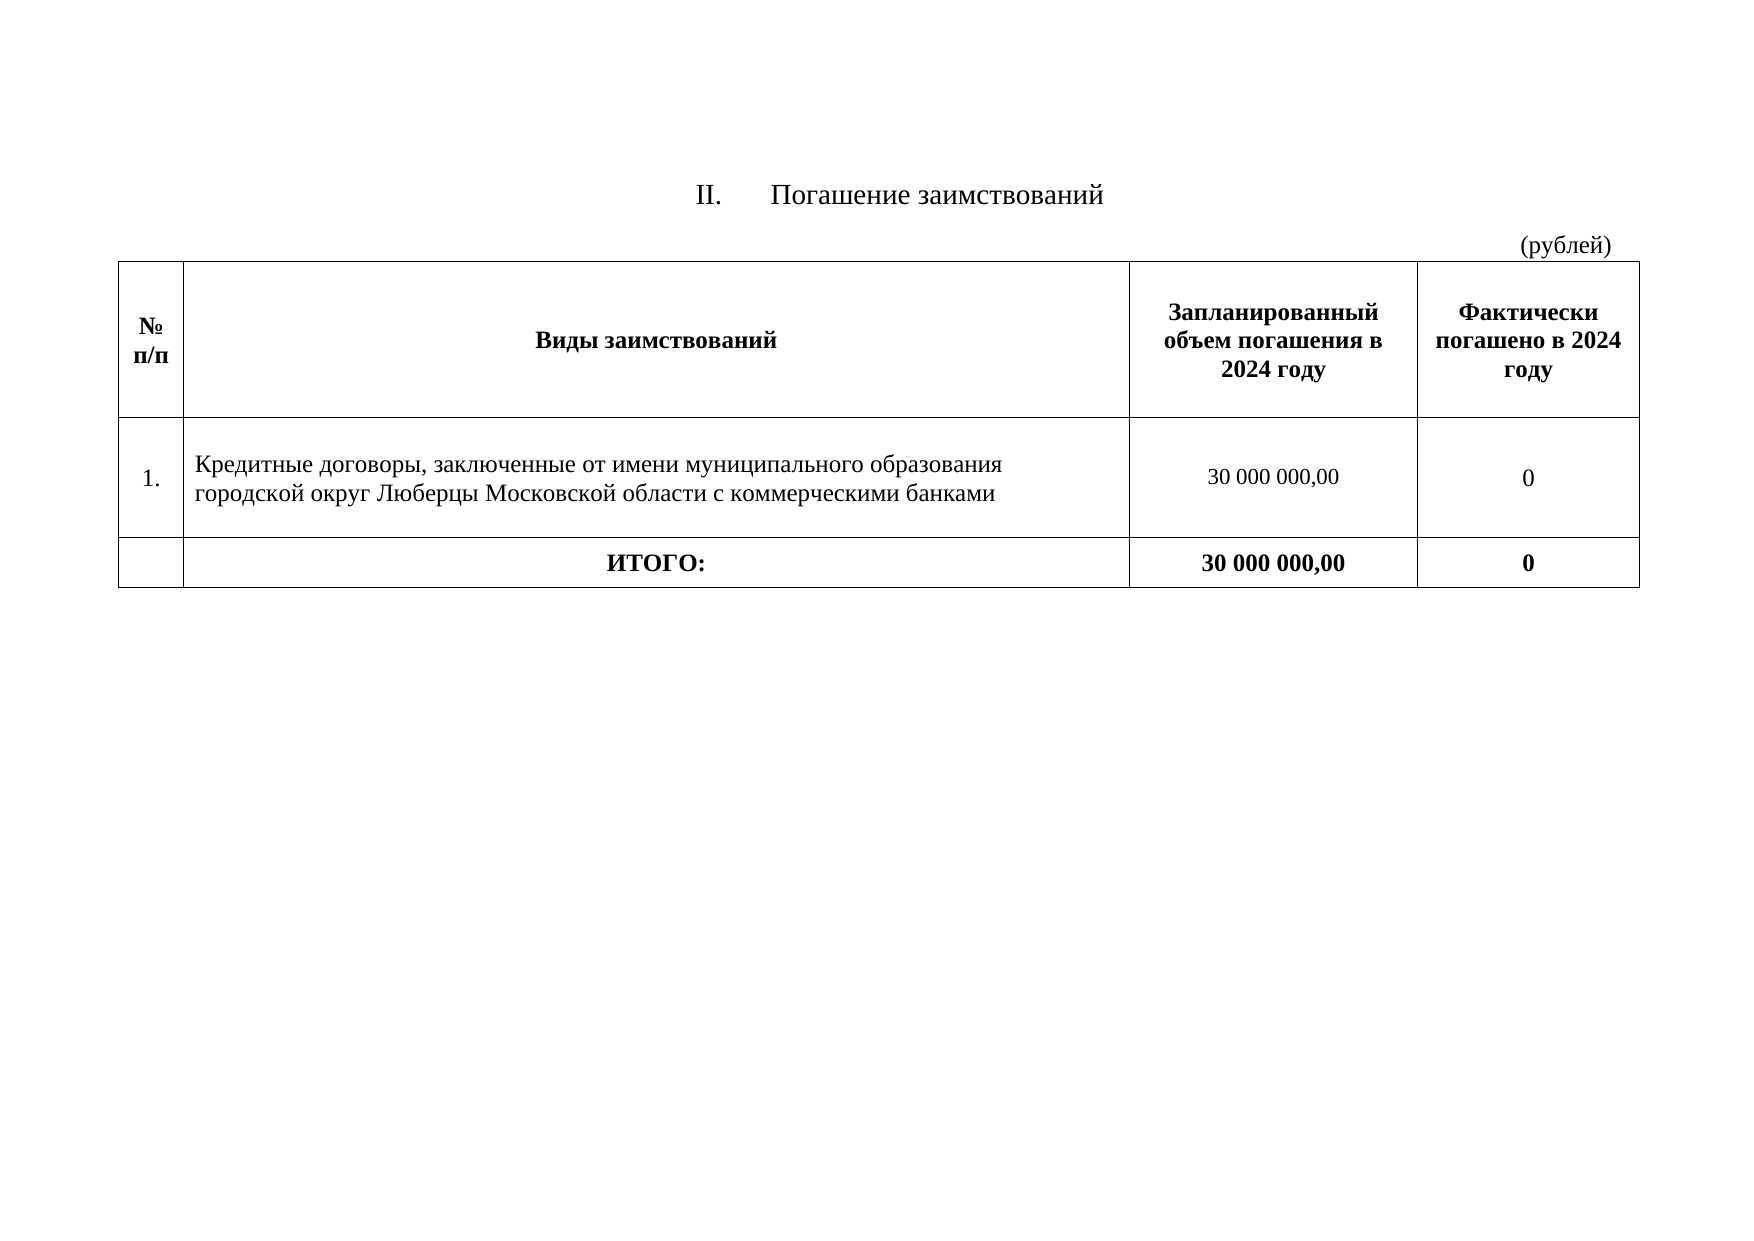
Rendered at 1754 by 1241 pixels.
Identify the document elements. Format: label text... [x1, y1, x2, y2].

table_cell 0 [1418, 418, 1639, 537]
table_header Виды заимствований [184, 262, 1129, 417]
table_cell Кредитные договоры, заключенные от имени муниципального образования городской округ Люберцы Московской области с коммерческими банками [184, 418, 1129, 537]
table_cell 30 000 000,00 [1130, 418, 1417, 537]
text (рублей) [118, 230, 1643, 259]
table_header Фактически погашено в 2024 году [1418, 262, 1639, 417]
list Погашение заимствований [156, 177, 1643, 211]
table_cell [119, 538, 183, 587]
table_header № п/п [119, 262, 183, 417]
table_cell 0 [1418, 538, 1639, 587]
table_cell ИТОГО: [184, 538, 1129, 587]
table_cell 30 000 000,00 [1130, 538, 1417, 587]
table_header Запланированный объем погашения в 2024 году [1130, 262, 1417, 417]
table_cell 1. [119, 418, 183, 537]
